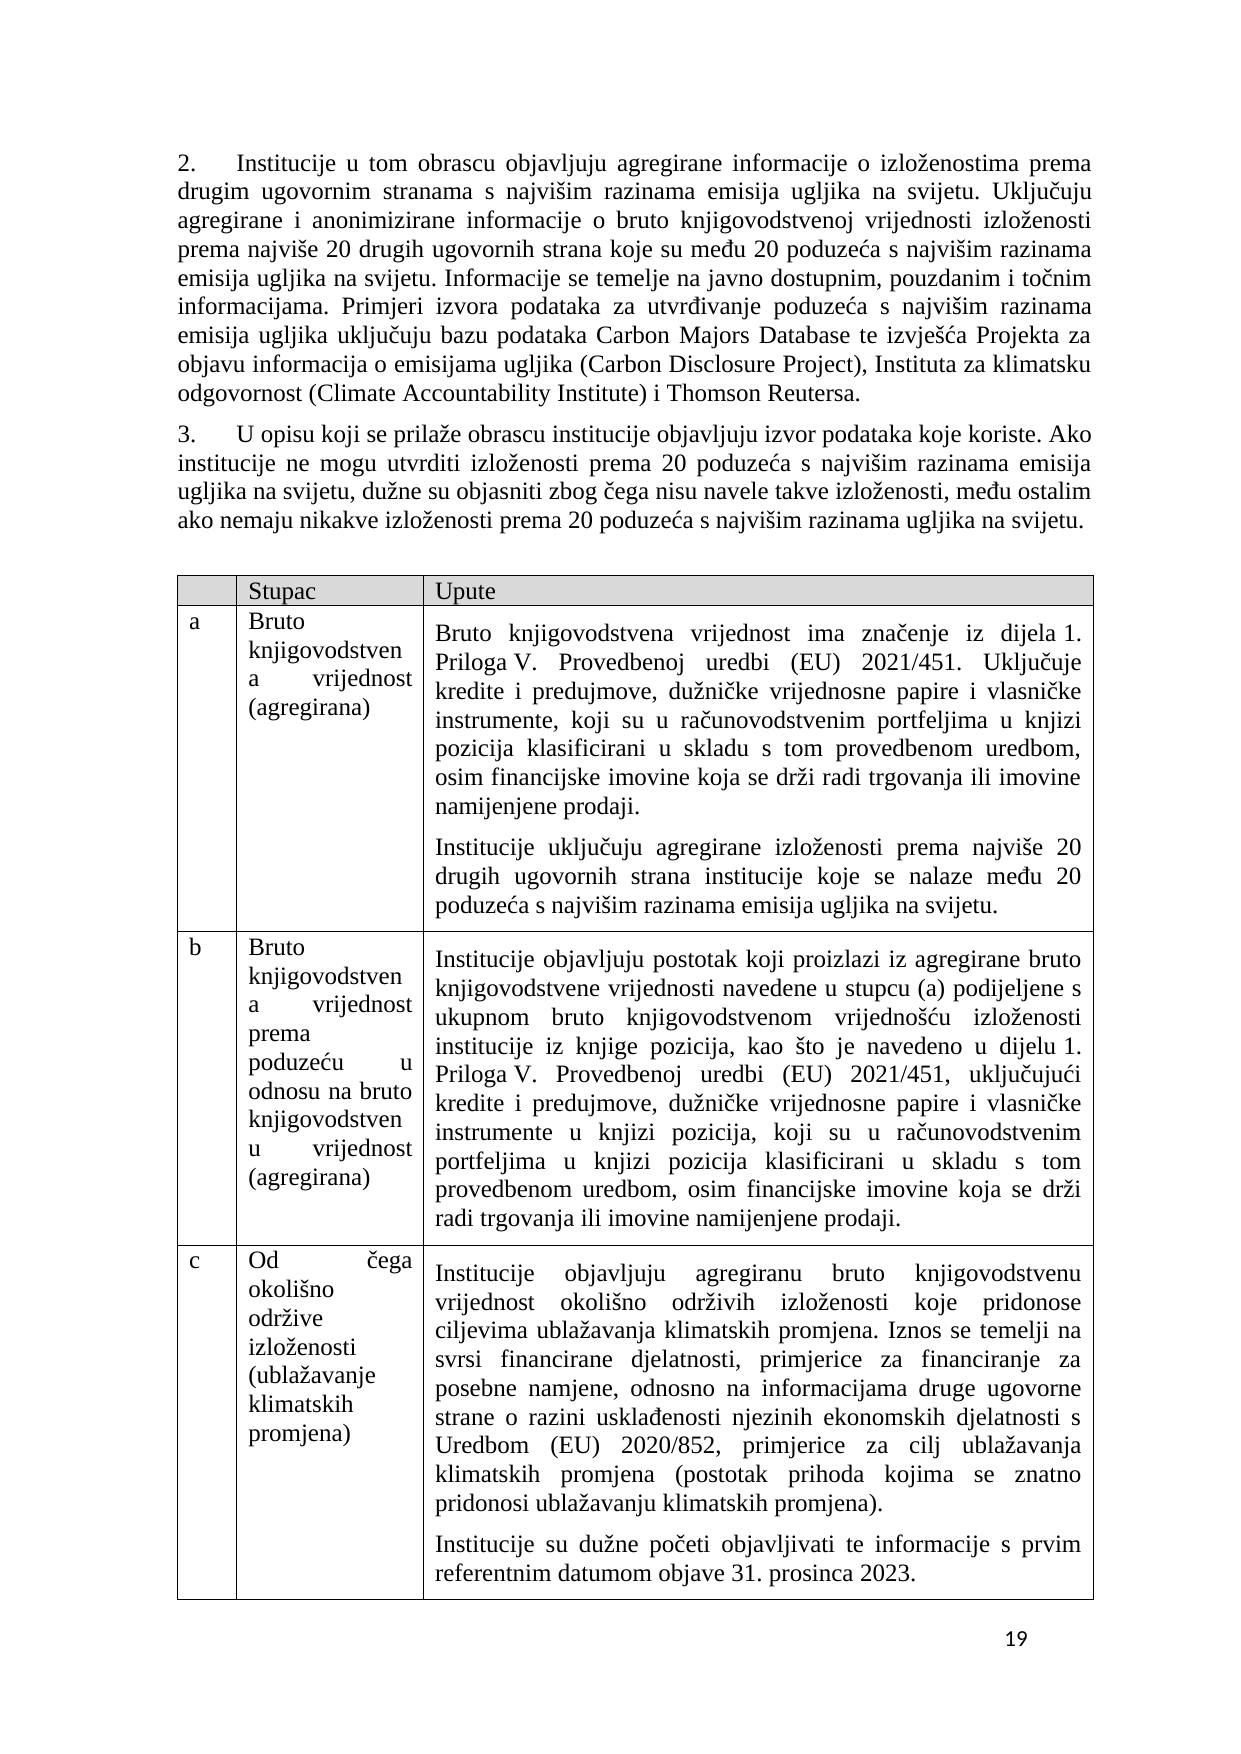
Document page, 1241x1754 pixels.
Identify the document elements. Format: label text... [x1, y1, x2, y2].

table_header Upute [424, 576, 1093, 605]
table_cell Od čega okolišno održive izloženosti (ublažavanje klimatskih promjena) [237, 1246, 423, 1599]
table_header Stupac [237, 576, 423, 605]
table_cell a [178, 606, 236, 931]
table_cell Bruto knjigovodstvena vrijednost (agregirana) [237, 606, 423, 931]
list Institucije u tom obrascu objavljuju agregirane informacije o izloženostima prema drugim ugovornim stranama s najvišim razinama emisija ugljika na svijetu. Uključuju agregirane i anonimizirane informacije o bruto knjigovodstvenoj vrijednosti izloženosti prema najviše 20 drugih ugovornih strana koje su među 20 poduzeća s najvišim razinama emisija ugljika na svijetu. Informacije se temelje na javno dostupnim, pouzdanim i točnim informacijama. Primjeri izvora podataka za utvrđivanje poduzeća s najvišim razinama emisija ugljika uključuju bazu podataka Carbon Majors Database te izvješća Projekta za objavu informacija o emisijama ugljika (Carbon Disclosure Project), Instituta za klimatsku odgovornost (Climate Accountability Institute) i Thomson Reutersa. [177, 148, 1092, 406]
table_cell Bruto knjigovodstvena vrijednost prema poduzeću u odnosu na bruto knjigovodstvenu vrijednost (agregirana) [237, 932, 423, 1244]
list U opisu koji se prilaže obrascu institucije objavljuju izvor podataka koje koriste. Ako institucije ne mogu utvrditi izloženosti prema 20 poduzeća s najvišim razinama emisija ugljika na svijetu, dužne su objasniti zbog čega nisu navele takve izloženosti, među ostalim ako nemaju nikakve izloženosti prema 20 poduzeća s najvišim razinama ugljika na svijetu. [177, 419, 1092, 534]
table_header [178, 576, 236, 605]
table_cell c [178, 1246, 236, 1599]
table_cell Institucije objavljuju postotak koji proizlazi iz agregirane bruto knjigovodstvene vrijednosti navedene u stupcu (a) podijeljene s ukupnom bruto knjigovodstvenom vrijednošću izloženosti institucije iz knjige pozicija, kao što je navedeno u dijelu 1. Priloga V. Provedbenoj uredbi (EU) 2021/451, uključujući kredite i predujmove, dužničke vrijednosne papire i vlasničke instrumente u knjizi pozicija, koji su u računovodstvenim portfeljima u knjizi pozicija klasificirani u skladu s tom provedbenom uredbom, osim financijske imovine koja se drži radi trgovanja ili imovine namijenjene prodaji. [424, 932, 1093, 1244]
table_cell Bruto knjigovodstvena vrijednost ima značenje iz dijela 1. Priloga V. Provedbenoj uredbi (EU) 2021/451. Uključuje kredite i predujmove, dužničke vrijednosne papire i vlasničke instrumente, koji su u računovodstvenim portfeljima u knjizi pozicija klasificirani u skladu s tom provedbenom uredbom, osim financijske imovine koja se drži radi trgovanja ili imovine namijenjene prodaji. Institucije uključuju agregirane izloženosti prema najviše 20 drugih ugovornih strana institucije koje se nalaze među 20 poduzeća s najvišim razinama emisija ugljika na svijetu. [424, 606, 1093, 931]
table_cell Institucije objavljuju agregiranu bruto knjigovodstvenu vrijednost okolišno održivih izloženosti koje pridonose ciljevima ublažavanja klimatskih promjena. Iznos se temelji na svrsi financirane djelatnosti, primjerice za financiranje za posebne namjene, odnosno na informacijama druge ugovorne strane o razini usklađenosti njezinih ekonomskih djelatnosti s Uredbom (EU) 2020/852, primjerice za cilj ublažavanja klimatskih promjena (postotak prihoda kojima se znatno pridonosi ublažavanju klimatskih promjena). Institucije su dužne početi objavljivati te informacije s prvim referentnim datumom objave 31. prosinca 2023. [424, 1246, 1093, 1599]
table_cell b [178, 932, 236, 1244]
